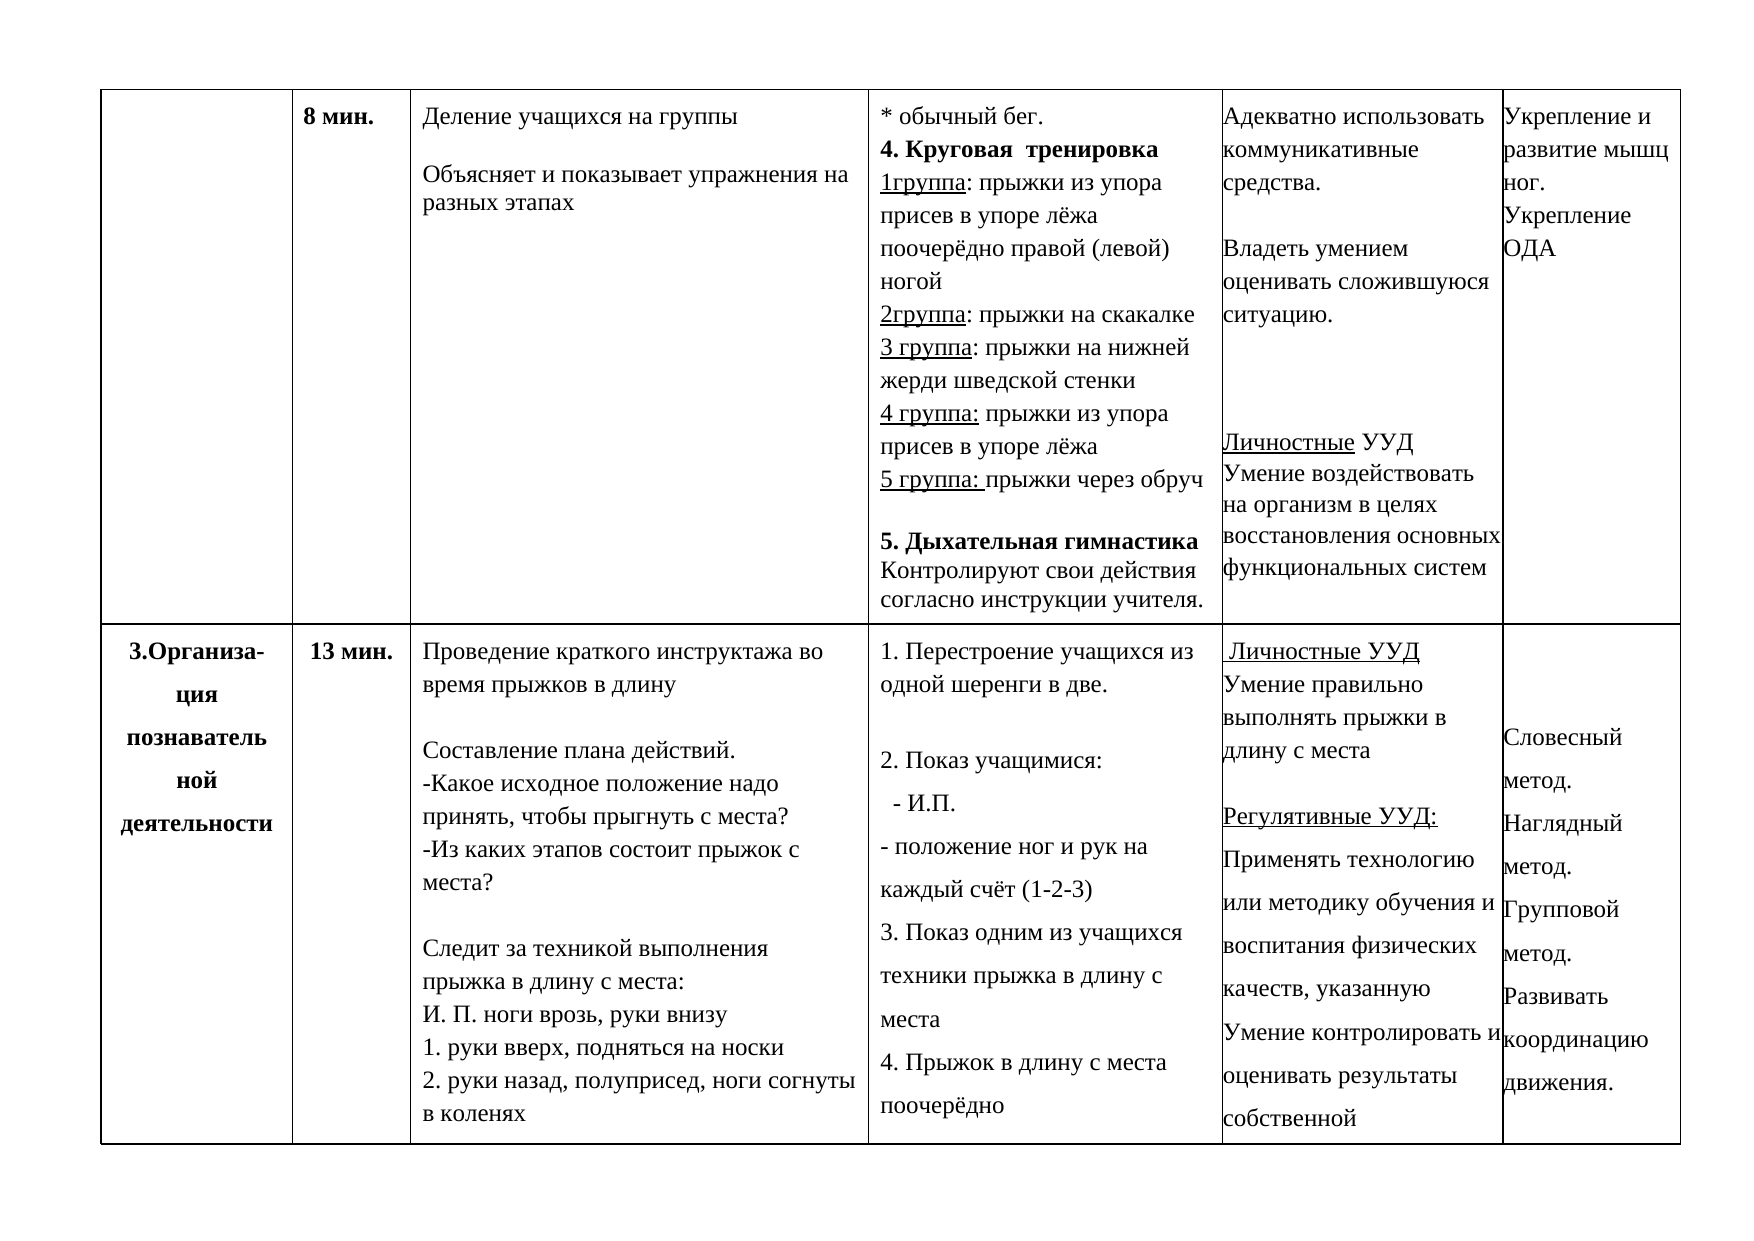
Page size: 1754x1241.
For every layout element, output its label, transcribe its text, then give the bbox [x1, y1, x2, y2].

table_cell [102, 625, 292, 1143]
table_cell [1223, 625, 1502, 1143]
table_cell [411, 90, 868, 623]
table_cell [869, 90, 1222, 623]
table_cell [1504, 625, 1680, 1143]
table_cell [1223, 90, 1502, 623]
table_cell 13 мин. 7 мин. [293, 625, 410, 1143]
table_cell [1504, 90, 1680, 623]
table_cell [293, 90, 410, 623]
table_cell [102, 90, 292, 623]
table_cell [869, 625, 1222, 1143]
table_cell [411, 625, 868, 1143]
